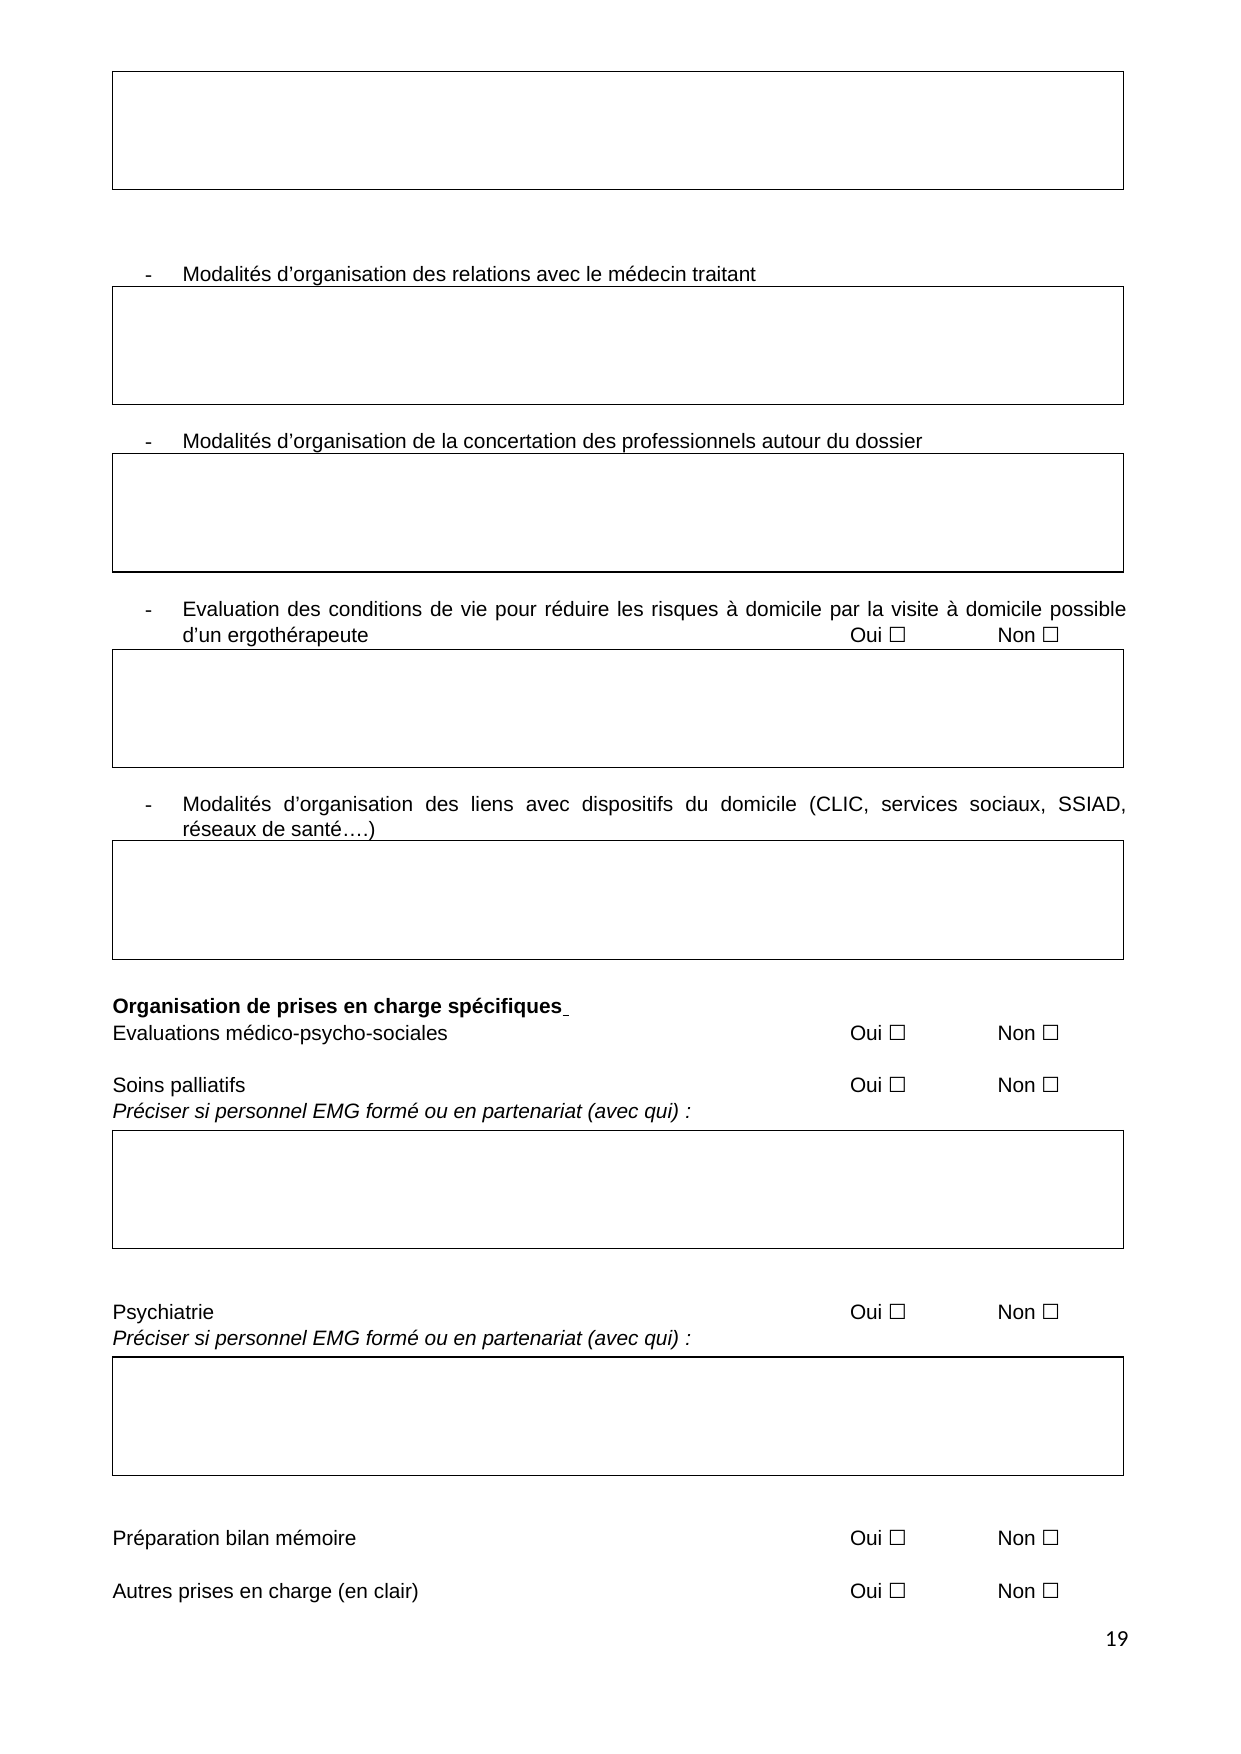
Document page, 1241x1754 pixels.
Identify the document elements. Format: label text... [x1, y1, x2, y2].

text Soins palliatifs Oui Non [112, 1070, 1128, 1099]
table_header [113, 650, 1123, 767]
text Autres prises en charge (en clair) Oui Non [112, 1576, 1128, 1604]
list Modalités d’organisation des liens avec dispositifs du domicile (CLIC, services sociaux, SSIAD, réseaux de santé….) [145, 792, 1128, 840]
text Préparation bilan mémoire Oui Non [112, 1523, 1128, 1552]
table_header [113, 841, 1123, 958]
list Modalités d’organisation des relations avec le médecin traitant [145, 262, 1128, 286]
text Psychiatrie Oui Non [112, 1297, 1128, 1325]
table_header [113, 287, 1123, 404]
text Préciser si personnel EMG formé ou en partenariat (avec qui) : [112, 1325, 1128, 1356]
table_header [113, 1131, 1123, 1248]
table_header [113, 72, 1123, 189]
list Modalités d’organisation de la concertation des professionnels autour du dossier [145, 429, 1128, 453]
text Organisation de prises en charge spécifiques [112, 994, 1128, 1018]
text Préciser si personnel EMG formé ou en partenariat (avec qui) : [112, 1099, 1128, 1130]
table_header [113, 1358, 1123, 1474]
list Evaluation des conditions de vie pour réduire les risques à domicile par la visite à domicile possible d’un ergothérapeute Oui Non [145, 596, 1128, 649]
text Evaluations médico-psycho-sociales Oui Non [112, 1018, 1128, 1046]
table_header [113, 454, 1123, 571]
